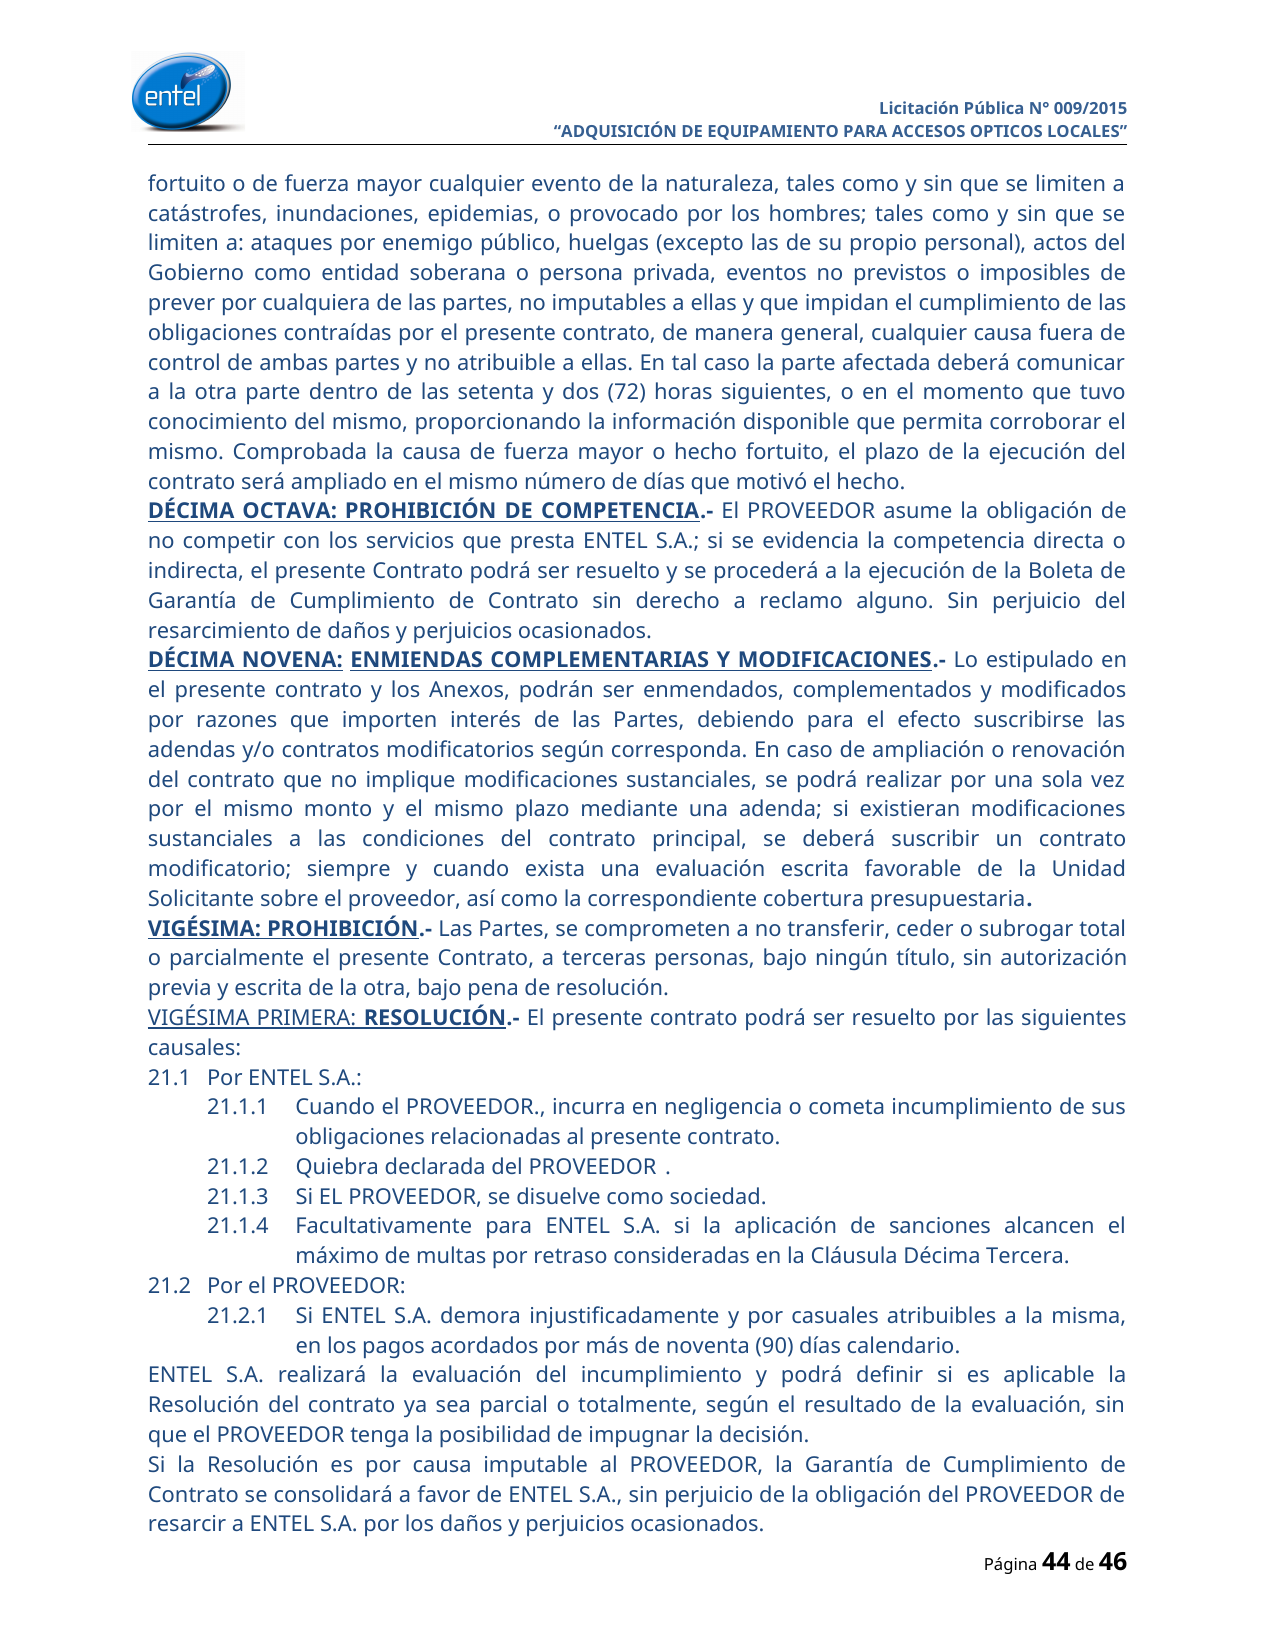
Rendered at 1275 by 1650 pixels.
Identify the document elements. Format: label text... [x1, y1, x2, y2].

text 21.1.1 Cuando el PROVEEDOR., incurra en negligencia o cometa incumplimiento de sus obligaciones relacionadas al presente contrato. [207, 1091, 1127, 1151]
text 21.1.3 Si EL PROVEEDOR, se disuelve como sociedad. [148, 1181, 1127, 1211]
text 21.1.4 Facultativamente para ENTEL S.A. si la aplicación de sanciones alcancen el máximo de multas por retraso consideradas en la Cláusula Décima Tercera. [207, 1211, 1127, 1270]
text ENTEL S.A. realizará la evaluación del incumplimiento y podrá definir si es aplicable la Resolución del contrato ya sea parcial o totalmente, según el resultado de la evaluación, sin que el PROVEEDOR tenga la posibilidad de impugnar la decisión. [148, 1359, 1127, 1449]
text VIGÉSIMA: PROHIBICIÓN.- Las Partes, se comprometen a no transferir, ceder o subrogar total o parcialmente el presente Contrato, a terceras personas, bajo ningún título, sin autorización previa y escrita de la otra, bajo pena de resolución. [148, 913, 1127, 1002]
text DÉCIMA OCTAVA: PROHIBICIÓN DE COMPETENCIA.- El PROVEEDOR asume la obligación de no competir con los servicios que presta ENTEL S.A.; si se evidencia la competencia directa o indirecta, el presente Contrato podrá ser resuelto y se procederá a la ejecución de la Boleta de Garantía de Cumplimiento de Contrato sin derecho a reclamo alguno. Sin perjuicio del resarcimiento de daños y perjuicios ocasionados. [148, 496, 1127, 644]
text DÉCIMA NOVENA: ENMIENDAS COMPLEMENTARIAS Y MODIFICACIONES.- Lo estipulado en el presente contrato y los Anexos, podrán ser enmendados, complementados y modificados por razones que importen interés de las Partes, debiendo para el efecto suscribirse las adendas y/o contratos modificatorios según corresponda. En caso de ampliación o renovación del contrato que no implique modificaciones sustanciales, se podrá realizar por una sola vez por el mismo monto y el mismo plazo mediante una adenda; si existieran modificaciones sustanciales a las condiciones del contrato principal, se deberá suscribir un contrato modificatorio; siempre y cuando exista una evaluación escrita favorable de la Unidad Solicitante sobre el proveedor, así como la correspondiente cobertura presupuestaria. [148, 644, 1127, 913]
text VIGÉSIMA PRIMERA: RESOLUCIÓN.- El presente contrato podrá ser resuelto por las siguientes causales: [148, 1002, 1127, 1062]
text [148, 168, 1127, 496]
text 21.1 Por ENTEL S.A.: [148, 1062, 1127, 1091]
picture [131, 51, 246, 132]
text Si la Resolución es por causa imputable al PROVEEDOR, la Garantía de Cumplimiento de Contrato se consolidará a favor de ENTEL S.A., sin perjuicio de la obligación del PROVEEDOR de resarcir a ENTEL S.A. por los daños y perjuicios ocasionados. [148, 1449, 1127, 1538]
text 21.2.1 Si ENTEL S.A. demora injustificadamente y por casuales atribuibles a la misma, en los pagos acordados por más de noventa (90) días calendario. [207, 1300, 1127, 1359]
text 21.1.2 Quiebra declarada del PROVEEDOR . [148, 1151, 1127, 1181]
text 21.2 Por el PROVEEDOR: [148, 1270, 1127, 1300]
